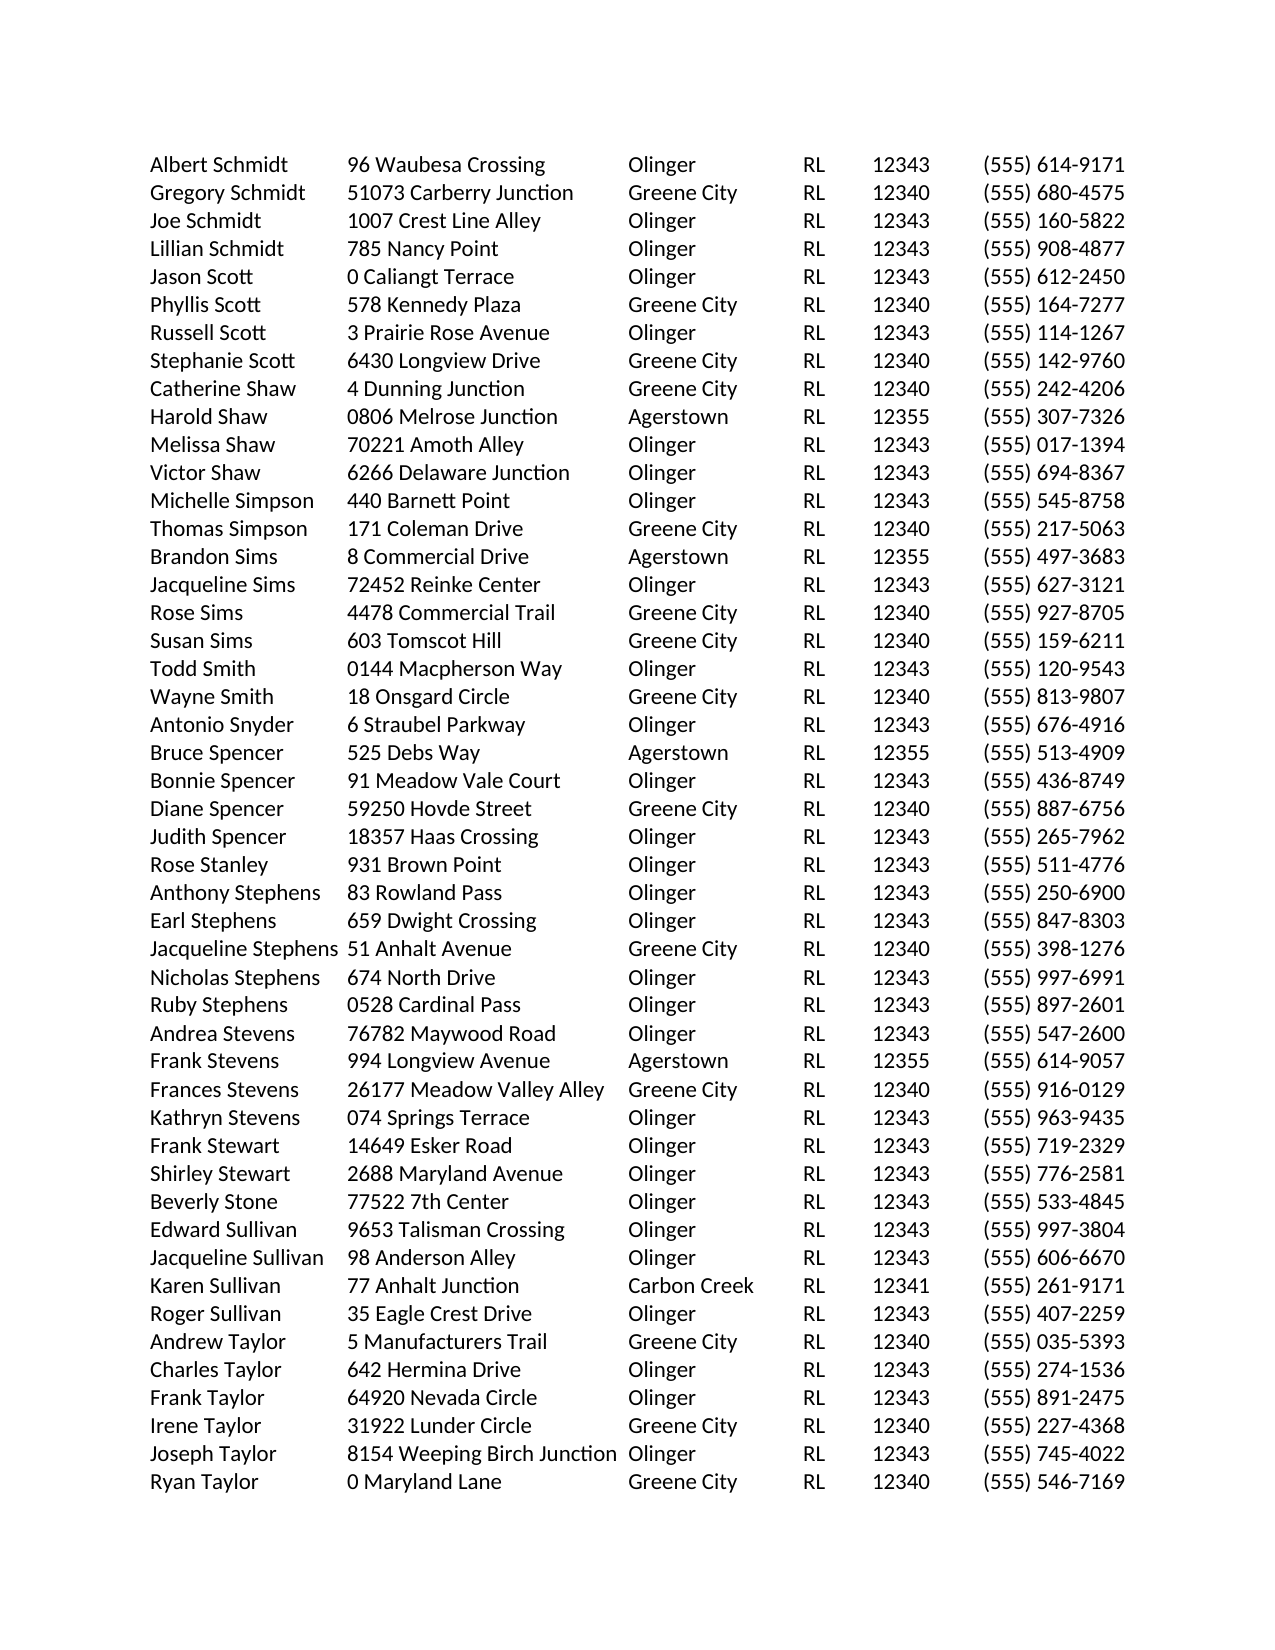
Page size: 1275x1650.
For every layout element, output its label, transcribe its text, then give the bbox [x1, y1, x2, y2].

text Michelle Simpson 440 Barnett Point Olinger RL 12343 (555) 545-8758 [150, 486, 1125, 514]
text Charles Taylor 642 Hermina Drive Olinger RL 12343 (555) 274-1536 [150, 1355, 1125, 1383]
text Brandon Sims 8 Commercial Drive Agerstown RL 12355 (555) 497-3683 [150, 542, 1125, 570]
text Albert Schmidt 96 Waubesa Crossing Olinger RL 12343 (555) 614-9171 [150, 150, 1125, 178]
text Thomas Simpson 171 Coleman Drive Greene City RL 12340 (555) 217-5063 [150, 514, 1125, 542]
text Ryan Taylor 0 Maryland Lane Greene City RL 12340 (555) 546-7169 [150, 1467, 1125, 1495]
text Karen Sullivan 77 Anhalt Junction Carbon Creek RL 12341 (555) 261-9171 [150, 1271, 1125, 1299]
text Joseph Taylor 8154 Weeping Birch Junction Olinger RL 12343 (555) 745-4022 [150, 1439, 1125, 1467]
text Victor Shaw 6266 Delaware Junction Olinger RL 12343 (555) 694-8367 [150, 458, 1125, 486]
text Jacqueline Sims 72452 Reinke Center Olinger RL 12343 (555) 627-3121 [150, 570, 1125, 598]
text Rose Sims 4478 Commercial Trail Greene City RL 12340 (555) 927-8705 [150, 598, 1125, 626]
text Shirley Stewart 2688 Maryland Avenue Olinger RL 12343 (555) 776-2581 [150, 1159, 1125, 1187]
text Melissa Shaw 70221 Amoth Alley Olinger RL 12343 (555) 017-1394 [150, 430, 1125, 458]
text Frank Stewart 14649 Esker Road Olinger RL 12343 (555) 719-2329 [150, 1131, 1125, 1159]
text Joe Schmidt 1007 Crest Line Alley Olinger RL 12343 (555) 160-5822 [150, 206, 1125, 234]
text Ruby Stephens 0528 Cardinal Pass Olinger RL 12343 (555) 897-2601 [150, 991, 1125, 1019]
text Jason Scott 0 Caliangt Terrace Olinger RL 12343 (555) 612-2450 [150, 262, 1125, 290]
text Gregory Schmidt 51073 Carberry Junction Greene City RL 12340 (555) 680-4575 [150, 178, 1125, 206]
text Antonio Snyder 6 Straubel Parkway Olinger RL 12343 (555) 676-4916 [150, 710, 1125, 738]
text Diane Spencer 59250 Hovde Street Greene City RL 12340 (555) 887-6756 [150, 794, 1125, 822]
text Nicholas Stephens 674 North Drive Olinger RL 12343 (555) 997-6991 [150, 963, 1125, 991]
text Frances Stevens 26177 Meadow Valley Alley Greene City RL 12340 (555) 916-0129 [150, 1075, 1125, 1103]
text Jacqueline Stephens 51 Anhalt Avenue Greene City RL 12340 (555) 398-1276 [150, 934, 1125, 963]
text Catherine Shaw 4 Dunning Junction Greene City RL 12340 (555) 242-4206 [150, 374, 1125, 402]
text Earl Stephens 659 Dwight Crossing Olinger RL 12343 (555) 847-8303 [150, 907, 1125, 934]
text Susan Sims 603 Tomscot Hill Greene City RL 12340 (555) 159-6211 [150, 626, 1125, 654]
text Bonnie Spencer 91 Meadow Vale Court Olinger RL 12343 (555) 436-8749 [150, 766, 1125, 794]
text Stephanie Scott 6430 Longview Drive Greene City RL 12340 (555) 142-9760 [150, 346, 1125, 374]
text Judith Spencer 18357 Haas Crossing Olinger RL 12343 (555) 265-7962 [150, 822, 1125, 851]
text Russell Scott 3 Prairie Rose Avenue Olinger RL 12343 (555) 114-1267 [150, 318, 1125, 346]
text Frank Stevens 994 Longview Avenue Agerstown RL 12355 (555) 614-9057 [150, 1047, 1125, 1075]
text Frank Taylor 64920 Nevada Circle Olinger RL 12343 (555) 891-2475 [150, 1383, 1125, 1411]
text Beverly Stone 77522 7th Center Olinger RL 12343 (555) 533-4845 [150, 1187, 1125, 1215]
text Lillian Schmidt 785 Nancy Point Olinger RL 12343 (555) 908-4877 [150, 234, 1125, 262]
text Jacqueline Sullivan 98 Anderson Alley Olinger RL 12343 (555) 606-6670 [150, 1243, 1125, 1271]
text Bruce Spencer 525 Debs Way Agerstown RL 12355 (555) 513-4909 [150, 738, 1125, 766]
text Phyllis Scott 578 Kennedy Plaza Greene City RL 12340 (555) 164-7277 [150, 290, 1125, 318]
text Wayne Smith 18 Onsgard Circle Greene City RL 12340 (555) 813-9807 [150, 682, 1125, 710]
text Irene Taylor 31922 Lunder Circle Greene City RL 12340 (555) 227-4368 [150, 1411, 1125, 1439]
text Kathryn Stevens 074 Springs Terrace Olinger RL 12343 (555) 963-9435 [150, 1103, 1125, 1131]
text Andrew Taylor 5 Manufacturers Trail Greene City RL 12340 (555) 035-5393 [150, 1327, 1125, 1355]
text Harold Shaw 0806 Melrose Junction Agerstown RL 12355 (555) 307-7326 [150, 402, 1125, 430]
text Anthony Stephens 83 Rowland Pass Olinger RL 12343 (555) 250-6900 [150, 878, 1125, 907]
text Edward Sullivan 9653 Talisman Crossing Olinger RL 12343 (555) 997-3804 [150, 1215, 1125, 1243]
text Roger Sullivan 35 Eagle Crest Drive Olinger RL 12343 (555) 407-2259 [150, 1299, 1125, 1327]
text Todd Smith 0144 Macpherson Way Olinger RL 12343 (555) 120-9543 [150, 654, 1125, 682]
text Andrea Stevens 76782 Maywood Road Olinger RL 12343 (555) 547-2600 [150, 1019, 1125, 1047]
text Rose Stanley 931 Brown Point Olinger RL 12343 (555) 511-4776 [150, 851, 1125, 878]
